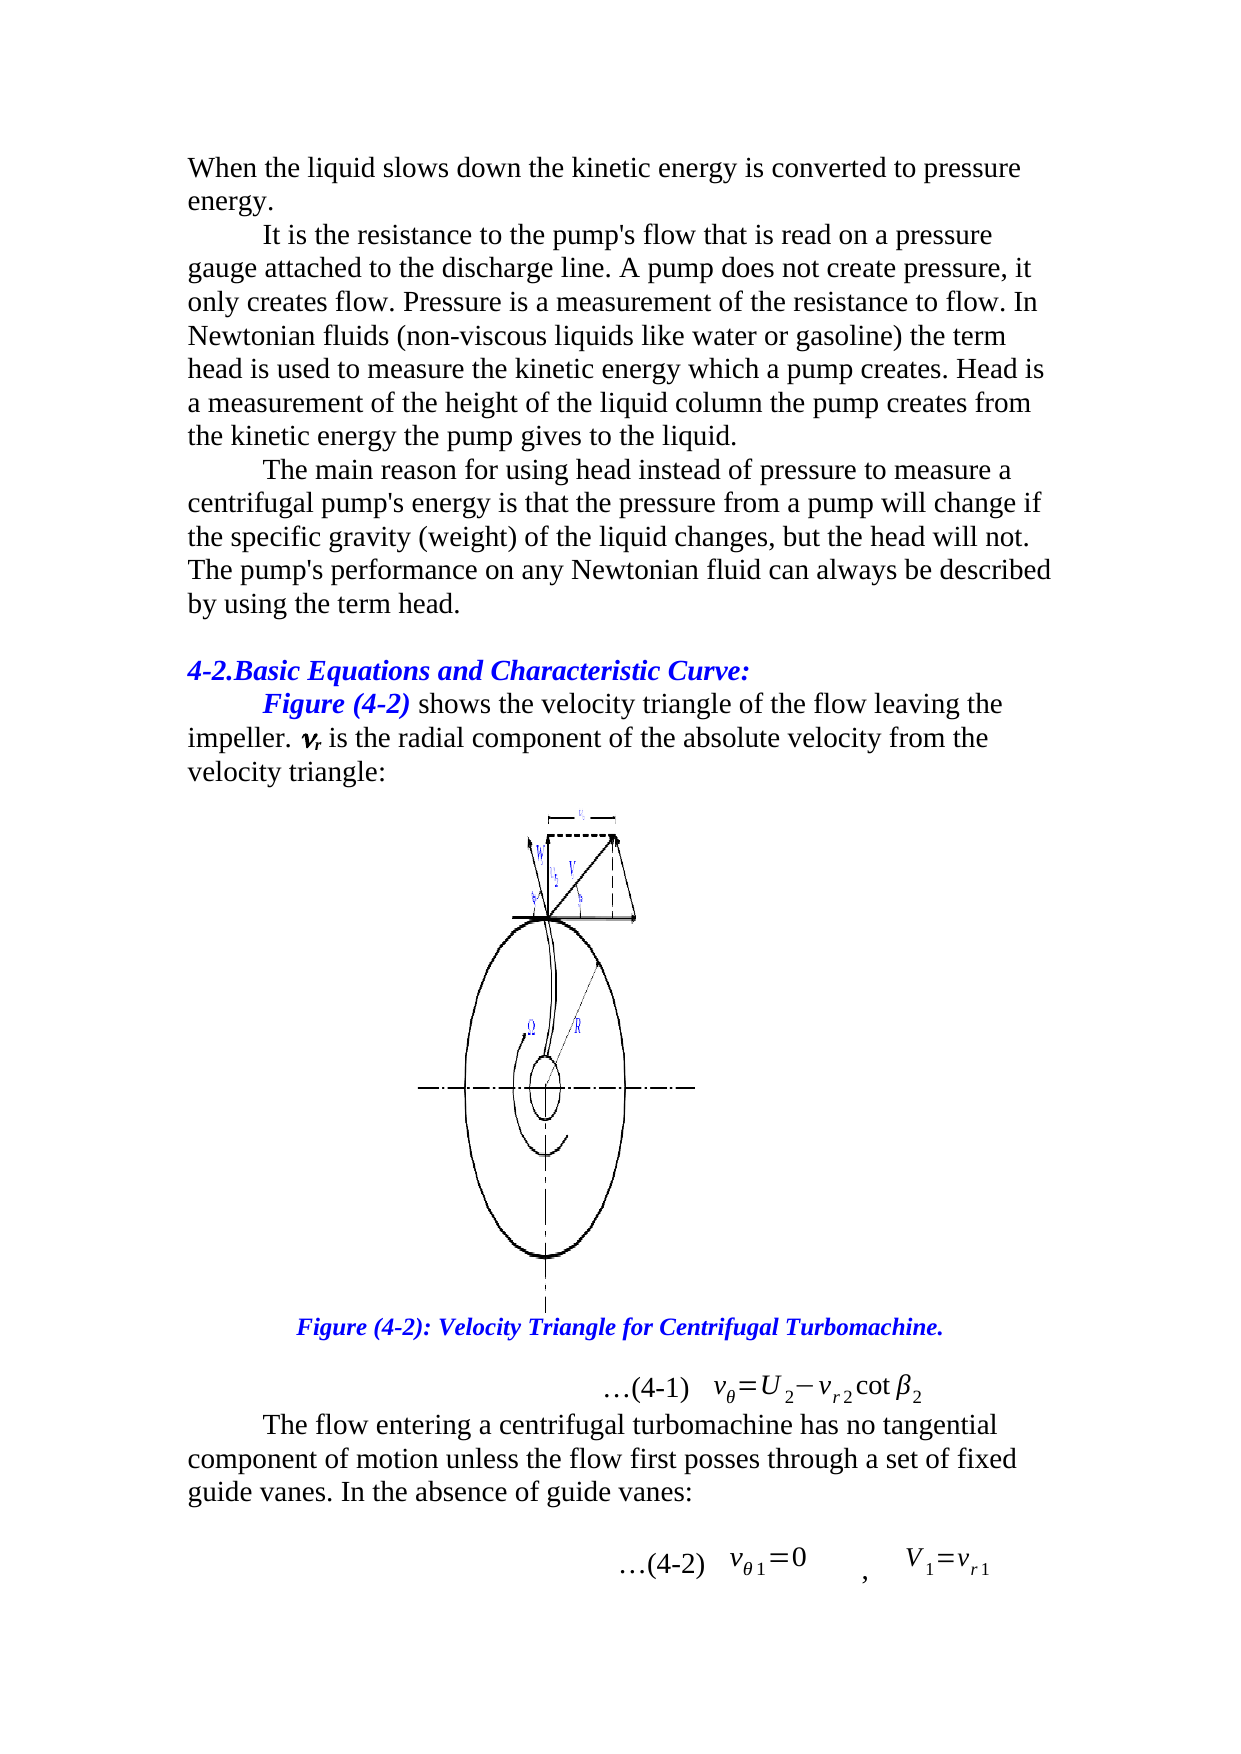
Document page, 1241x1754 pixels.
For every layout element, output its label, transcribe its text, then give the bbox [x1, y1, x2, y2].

text 4-2.Basic Equations and Characteristic Curve: [187, 653, 1053, 687]
table_header …(4-1) [176, 1370, 701, 1407]
text Figure (4-2): Velocity Triangle for Centrifugal Turbomachine. [187, 1312, 1053, 1341]
table_header …(4-2) [176, 1542, 716, 1585]
text It is the resistance to the pump's flow that is read on a pressure gauge attached to the discharge line. A pump does not create pressure, it only creates flow. Pressure is a measurement of the resistance to flow. In Newtonian fluids (non-viscous liquids like water or gasoline) the term head is used to measure the kinetic energy which a pump creates. Head is a measurement of the height of the liquid column the pump creates from the kinetic energy the pump gives to the liquid. [187, 217, 1053, 452]
table_header , [716, 1542, 1064, 1585]
text The flow entering a centrifugal turbomachine has no tangential component of motion unless the flow first posses through a set of fixed guide vanes. In the absence of guide vanes: [187, 1407, 1053, 1508]
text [187, 150, 1053, 217]
table_header [701, 1370, 1064, 1407]
text The main reason for using head instead of pressure to measure a centrifugal pump's energy is that the pressure from a pump will change if the specific gravity (weight) of the liquid changes, but the head will not. The pump's performance on any Newtonian fluid can always be described by using the term head. [187, 452, 1053, 619]
text Figure (4-2) shows the velocity triangle of the flow leaving the impeller. r is the radial component of the absolute velocity from the velocity triangle: [187, 687, 1053, 787]
